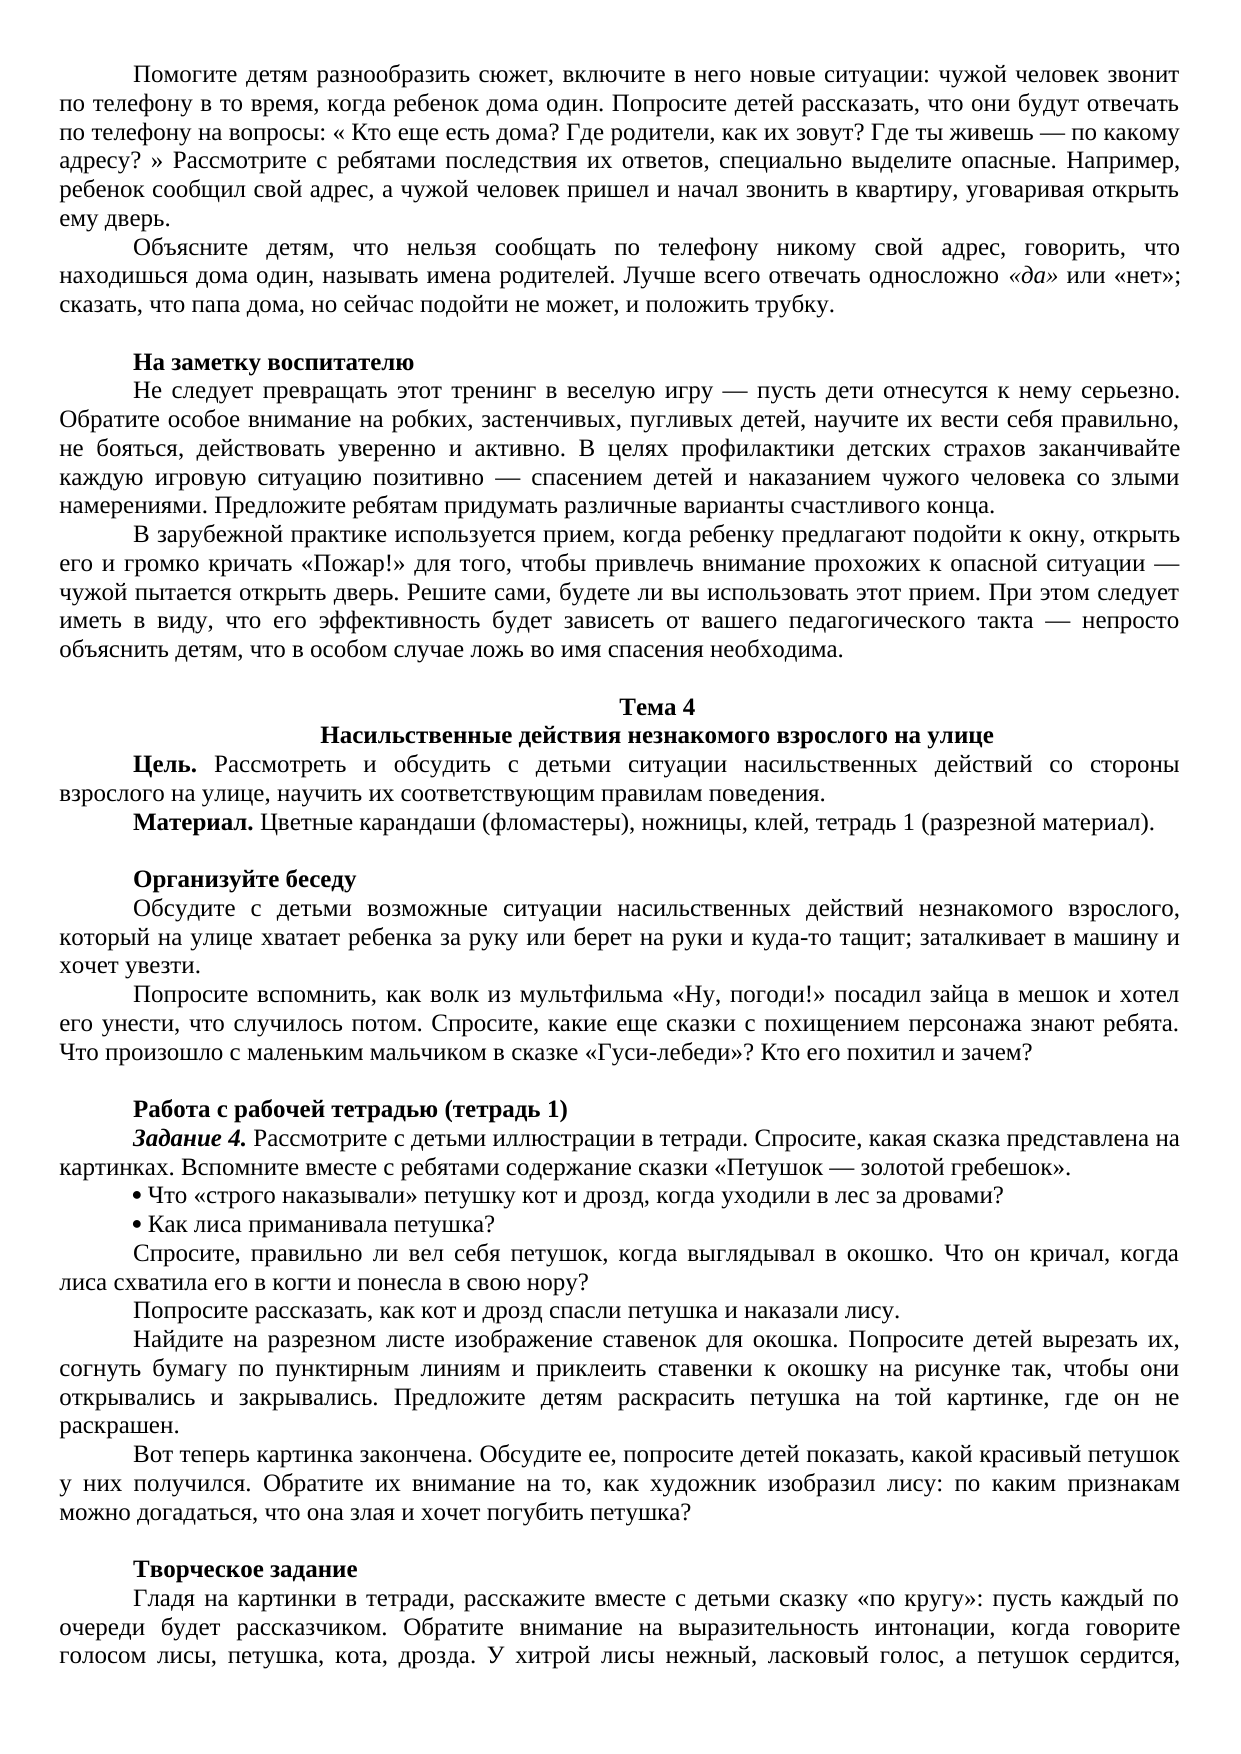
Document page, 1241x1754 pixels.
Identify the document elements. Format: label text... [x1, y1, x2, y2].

text Попросите рассказать, как кот и дрозд спасли петушка и наказали лису. [59, 1295, 1181, 1324]
text Работа с рабочей тетрадью (тетрадь 1) [59, 1094, 1181, 1123]
text Задание 4. Рассмотрите с детьми иллюстрации в тетради. Спросите, какая сказка представлена на картинках. Вспомните вместе с ребятами содержание сказки «Петушок — золотой гребешок». [59, 1123, 1181, 1180]
text Не следует превращать этот тренинг в веселую игру — пусть дети отнесутся к нему серьезно. Обратите особое внимание на робких, застенчивых, пугливых детей, научите их вести себя правильно, не бояться, действовать уверенно и активно. В целях профилактики детских страхов заканчивайте каждую игровую ситуацию позитивно — спасением детей и наказанием чужого человека со злыми намерениями. Предложите ребятам придумать различные варианты счастливого конца. [59, 375, 1181, 519]
list Как лиса приманивала петушка? [59, 1209, 1181, 1238]
text Помогите детям разнообразить сюжет, включите в него новые ситуации: чужой человек звонит по телефону в то время, когда ребенок дома один. Попросите детей рассказать, что они будут отвечать по телефону на вопросы: « Кто еще есть дома? Где родители, как их зовут? Где ты живешь — по какому адресу? » Рассмотрите с ребятами последствия их ответов, специально выделите опасные. Например, ребенок сообщил свой адрес, а чужой человек пришел и начал звонить в квартиру, уговаривая открыть ему дверь. [59, 59, 1181, 232]
text Попросите вспомнить, как волк из мультфильма «Ну, погоди!» посадил зайца в мешок и хотел его унести, что случилось потом. Спросите, какие еще сказки с похищением персонажа знают ребята. Что произошло с маленьким мальчиком в сказке «Гуси-лебеди»? Кто его похитил и зачем? [59, 979, 1181, 1065]
text Тема 4 [59, 692, 1181, 720]
text Вот теперь картинка закончена. Обсудите ее, попросите детей показать, какой красивый петушок у них получился. Обратите их внимание на то, как художник изобразил лису: по каким признакам можно догадаться, что она злая и хочет погубить петушка? [59, 1439, 1181, 1525]
text Спросите, правильно ли вел себя петушок, когда выглядывал в окошко. Что он кричал, когда лиса схватила его в когти и понесла в свою нору? [59, 1238, 1181, 1295]
text Материал. Цветные карандаши (фломастеры), ножницы, клей, тетрадь 1 (разрезной материал). [59, 807, 1181, 835]
text Обсудите с детьми возможные ситуации насильственных действий незнакомого взрослого, который на улице хватает ребенка за руку или берет на руки и куда-то тащит; заталкивает в машину и хочет увезти. [59, 893, 1181, 979]
list Что «строго наказывали» петушку кот и дрозд, когда уходили в лес за дровами? [59, 1180, 1181, 1209]
text Найдите на разрезном листе изображение ставенок для окошка. Попросите детей вырезать их, согнуть бумагу по пунктирным линиям и приклеить ставенки к окошку на рисунке так, чтобы они открывались и закрывались. Предложите детям раскрасить петушка на той картинке, где он не раскрашен. [59, 1324, 1181, 1439]
text Цель. Рассмотреть и обсудить с детьми ситуации насильственных действий со стороны взрослого на улице, научить их соответствующим правилам поведения. [59, 749, 1181, 807]
text Насильственные действия незнакомого взрослого на улице [59, 720, 1181, 749]
text Организуйте беседу [59, 864, 1181, 893]
text На заметку воспитателю [59, 347, 1181, 375]
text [59, 1583, 1181, 1669]
text Объясните детям, что нельзя сообщать по телефону никому свой адрес, говорить, что находишься дома один, называть имена родителей. Лучше всего отвечать односложно «да» или «нет»; сказать, что папа дома, но сейчас подойти не может, и положить трубку. [59, 232, 1181, 318]
text Творческое задание [59, 1554, 1181, 1583]
text В зарубежной практике используется прием, когда ребенку предлагают подойти к окну, открыть его и громко кричать «Пожар!» для того, чтобы привлечь внимание прохожих к опасной ситуации — чужой пытается открыть дверь. Решите сами, будете ли вы использовать этот прием. При этом следует иметь в виду, что его эффективность будет зависеть от вашего педагогического такта — непросто объяснить детям, что в особом случае ложь во имя спасения необходима. [59, 519, 1181, 663]
